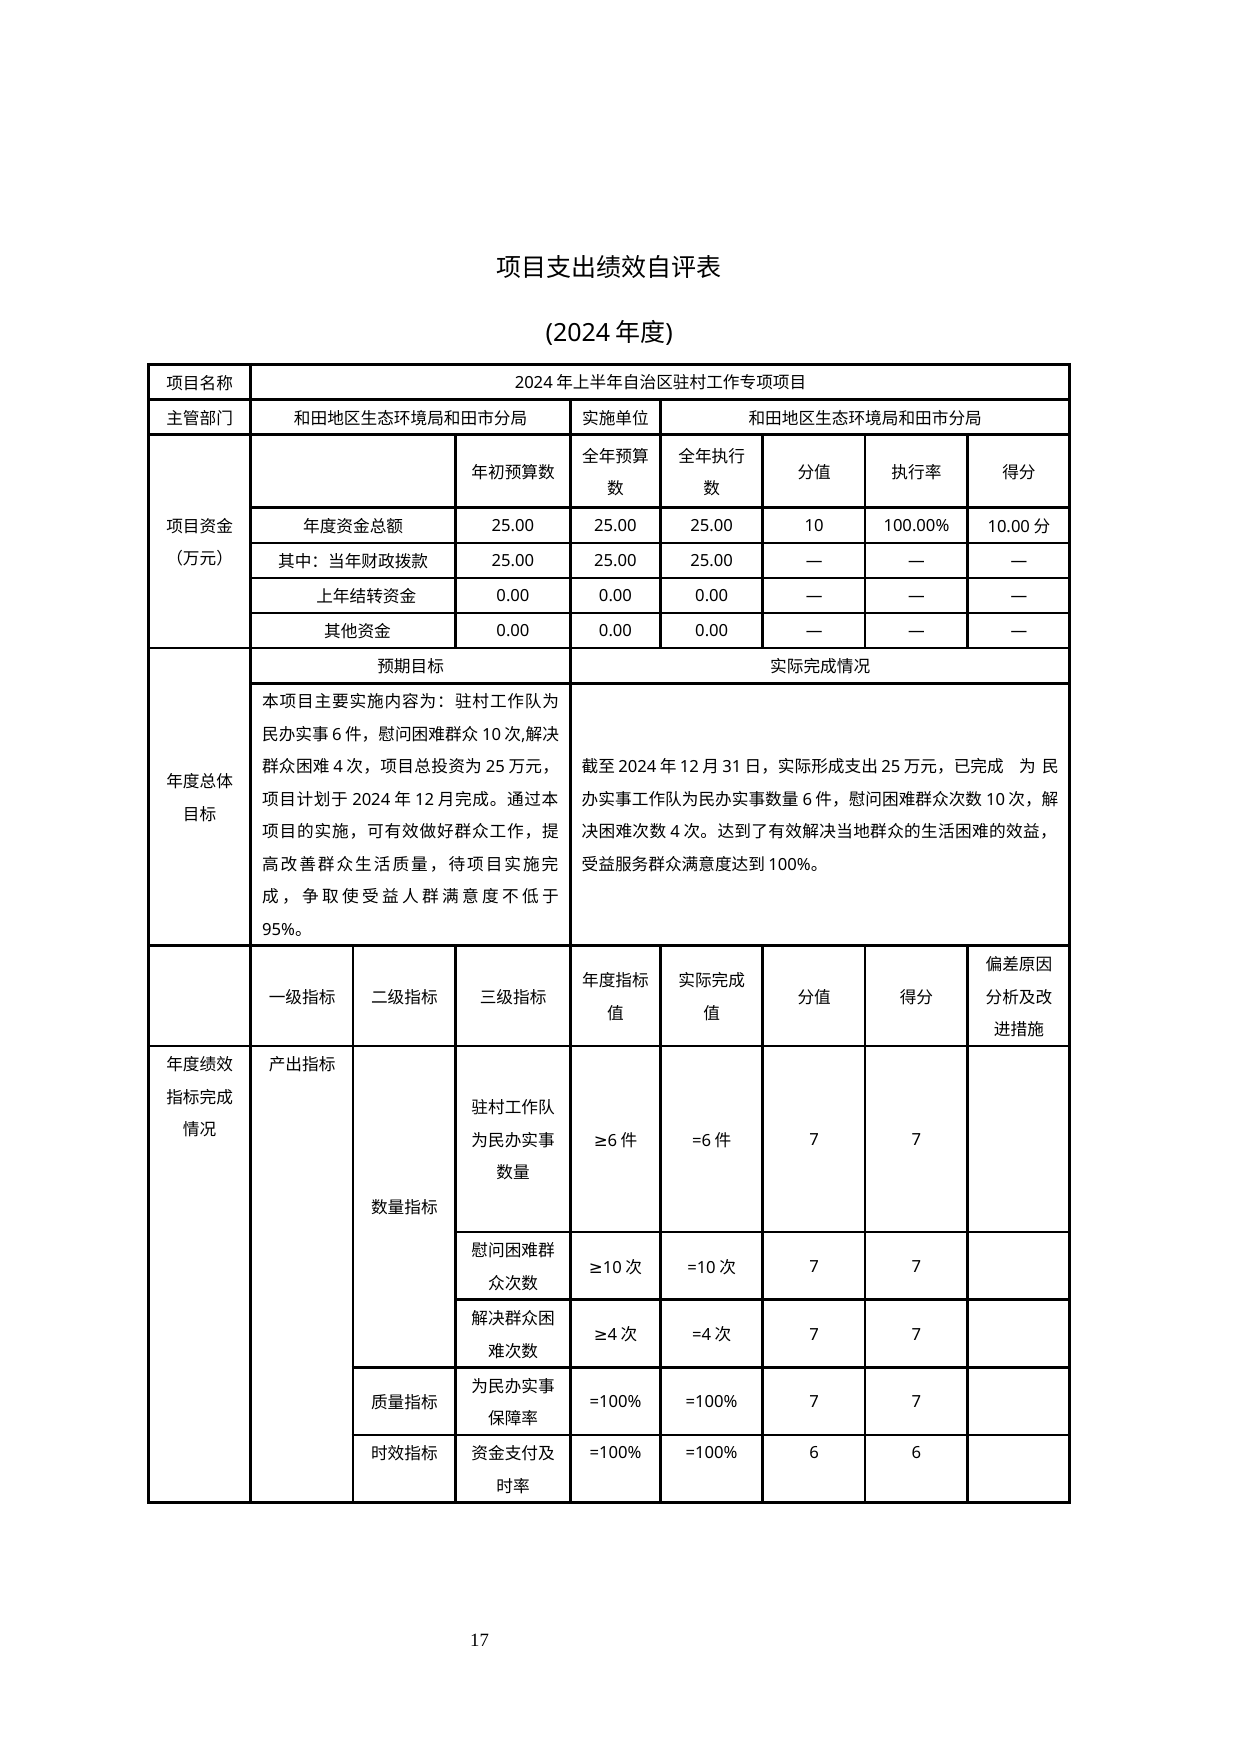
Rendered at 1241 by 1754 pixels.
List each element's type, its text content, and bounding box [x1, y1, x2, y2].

table_cell [969, 1301, 1068, 1366]
table_cell =10次 [662, 1233, 761, 1298]
table_cell =100% [572, 1436, 659, 1501]
table_cell 上年结转资金 [252, 579, 454, 612]
table_cell 7 [764, 1233, 864, 1298]
table_cell 0.00 [662, 579, 761, 612]
table_cell 7 [764, 1301, 864, 1366]
table_cell (2024年度) [148, 298, 1070, 363]
table_cell 项目名称 [150, 366, 249, 398]
table_cell 三级指标 [457, 947, 569, 1044]
table_cell =100% [662, 1436, 761, 1501]
table_cell 年度资金总额 [252, 509, 454, 541]
table_cell 7 [866, 1047, 966, 1231]
table_cell — [764, 579, 864, 612]
table_cell 数量指标 [354, 1047, 454, 1366]
table_cell 年度绩效指标完成情况 [150, 1047, 249, 1501]
table_cell 实际完成值 [662, 947, 761, 1044]
table_cell [969, 1233, 1068, 1298]
table_cell 25.00 [457, 544, 569, 576]
table_cell — [969, 614, 1068, 647]
table_cell 分值 [764, 947, 864, 1044]
table_cell 其他资金 [252, 614, 454, 647]
table_cell 预期目标 [252, 649, 569, 682]
table_cell 7 [764, 1047, 864, 1231]
table_cell 2024年上半年自治区驻村工作专项项目 [252, 366, 1068, 398]
table_cell 质量指标 [354, 1369, 454, 1433]
table_cell 7 [866, 1301, 966, 1366]
table_cell 产出指标 [252, 1047, 352, 1501]
table_cell 全年预算数 [572, 436, 659, 506]
table_cell 25.00 [662, 509, 761, 541]
table_cell 主管部门 [150, 401, 249, 433]
table_cell 截至2024年12月31日，实际形成支出25万元，已完成 为民办实事工作队为民办实事数量6件，慰问困难群众次数10次，解决困难次数4次。达到了有效解决当地群众的生活困难的效益，受益服务群众满意度达到100%。 [572, 685, 1068, 944]
table_cell 慰问困难群众次数 [457, 1233, 569, 1298]
table_cell 二级指标 [354, 947, 454, 1044]
table_header 项目支出绩效自评表 [148, 233, 1070, 298]
table_cell 全年执行数 [662, 436, 761, 506]
table_cell =100% [572, 1369, 659, 1433]
table_cell 和田地区生态环境局和田市分局 [662, 401, 1068, 433]
table_cell 项目资金 （万元） [150, 436, 249, 647]
table_cell 10 [764, 509, 864, 541]
table_cell 年度指标值 [572, 947, 659, 1044]
table_cell [969, 1369, 1068, 1433]
table_cell 0.00 [572, 579, 659, 612]
table_cell 实施单位 [572, 401, 659, 433]
table_cell — [969, 544, 1068, 576]
table_cell — [764, 614, 864, 647]
table_cell 6 [764, 1436, 864, 1501]
table_cell =4次 [662, 1301, 761, 1366]
table_cell 25.00 [572, 544, 659, 576]
table_cell — [866, 544, 966, 576]
table_cell 资金支付及时率 [457, 1436, 569, 1501]
table_cell 为民办实事保障率 [457, 1369, 569, 1433]
table_cell 7 [764, 1369, 864, 1433]
table_cell ≥4次 [572, 1301, 659, 1366]
table_cell 实际完成情况 [572, 649, 1068, 682]
table_cell 时效指标 [354, 1436, 454, 1501]
table_cell 其中：当年财政拨款 [252, 544, 454, 576]
table_cell 驻村工作队为民办实事数量 [457, 1047, 569, 1231]
table_cell ≥6件 [572, 1047, 659, 1231]
table_cell [969, 1047, 1068, 1231]
table_cell 25.00 [662, 544, 761, 576]
table_cell 7 [866, 1369, 966, 1433]
table_cell 0.00 [662, 614, 761, 647]
table_cell — [866, 579, 966, 612]
table_cell 偏差原因分析及改进措施 [969, 947, 1068, 1044]
table_cell =100% [662, 1369, 761, 1433]
table_cell 7 [866, 1233, 966, 1298]
table_cell 解决群众困难次数 [457, 1301, 569, 1366]
table_cell 0.00 [457, 579, 569, 612]
table_cell 25.00 [572, 509, 659, 541]
table_cell 执行率 [866, 436, 966, 506]
table_cell 本项目主要实施内容为：驻村工作队为民办实事6件，慰问困难群众10次,解决群众困难4次，项目总投资为25万元，项目计划于2024年12月完成。通过本项目的实施，可有效做好群众工作，提高改善群众生活质量，待项目实施完成，争取使受益人群满意度不低于95%。 [252, 685, 569, 944]
table_cell — [866, 614, 966, 647]
table_cell 100.00% [866, 509, 966, 541]
table_cell 0.00 [572, 614, 659, 647]
table_cell 年初预算数 [457, 436, 569, 506]
table_cell 10.00分 [969, 509, 1068, 541]
table_cell 年度总体目标 [150, 649, 249, 944]
table_cell — [764, 544, 864, 576]
table_cell 25.00 [457, 509, 569, 541]
table_cell ≥10次 [572, 1233, 659, 1298]
table_cell 0.00 [457, 614, 569, 647]
table_cell [969, 1436, 1068, 1501]
table_cell [150, 947, 249, 1044]
table_cell 和田地区生态环境局和田市分局 [252, 401, 569, 433]
table_cell — [969, 579, 1068, 612]
table_cell 得分 [866, 947, 966, 1044]
table_cell 6 [866, 1436, 966, 1501]
table_cell 分值 [764, 436, 864, 506]
table_cell [252, 436, 454, 506]
table_cell =6件 [662, 1047, 761, 1231]
table_cell 一级指标 [252, 947, 352, 1044]
table_cell 得分 [969, 436, 1068, 506]
